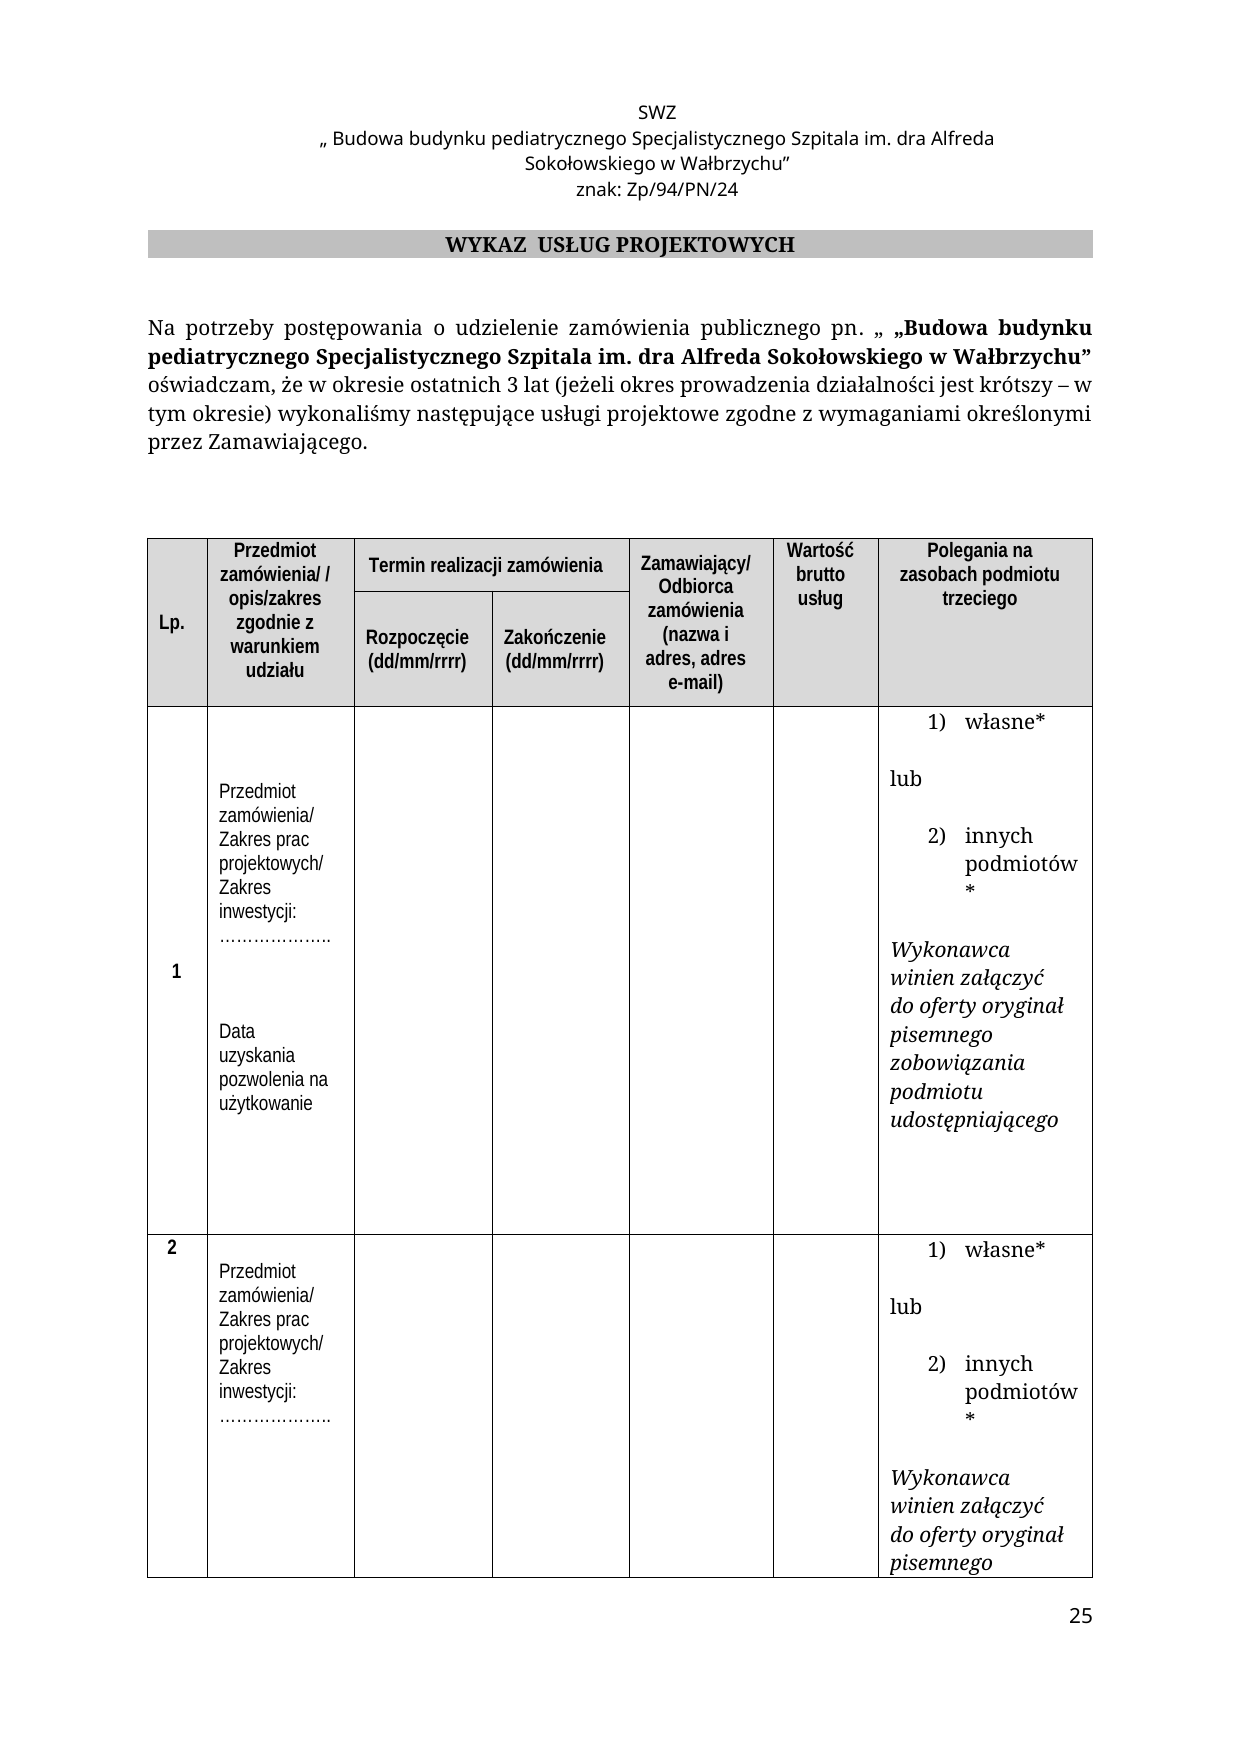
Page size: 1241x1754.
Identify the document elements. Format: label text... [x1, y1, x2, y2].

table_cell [208, 1235, 354, 1577]
table_cell [774, 707, 878, 1234]
table_cell 1 [148, 707, 207, 1234]
table_cell [630, 707, 773, 1234]
table_header Polegania na zasobach podmiotu trzeciego [879, 539, 1092, 706]
table_cell [493, 1235, 629, 1577]
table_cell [879, 1235, 1092, 1577]
text Na potrzeby postępowania o udzielenie zamówienia publicznego pn. „ „Budowa budynku pediatrycznego Specjalistycznego Szpitala im. dra Alfreda Sokołowskiego w Wałbrzychu” oświadczam, że w okresie ostatnich 3 lat (jeżeli okres prowadzenia działalności jest krótszy – w tym okresie) wykonaliśmy następujące usługi projektowe zgodne z wymaganiami określonymi przez Zamawiającego. [148, 313, 1093, 456]
table_cell Rozpoczęcie (dd/mm/rrrr) [355, 592, 492, 706]
table_header Przedmiot zamówienia/ /opis/zakres zgodnie z warunkiem udziału [208, 539, 354, 706]
table_cell [355, 1235, 492, 1577]
table_cell [774, 1235, 878, 1577]
table_header Termin realizacji zamówienia [355, 539, 629, 591]
table_cell [630, 1235, 773, 1577]
table_cell 2 [148, 1235, 207, 1577]
table_cell własne* lub innych podmiotów* Wykonawca winien załączyć do oferty oryginał pisemnego zobowiązania podmiotu udostępniającego [879, 707, 1092, 1234]
table_cell [355, 707, 492, 1234]
text WYKAZ USŁUG PROJEKTOWYCH [148, 230, 1093, 258]
table_cell Zakończenie (dd/mm/rrrr) [493, 592, 629, 706]
table_header Lp. [148, 539, 207, 706]
table_header Wartość brutto usług [774, 539, 878, 706]
table_cell Przedmiot zamówienia/ Zakres prac projektowych/ Zakres inwestycji: ……………….. Data uzyskania pozwolenia na użytkowanie [208, 707, 354, 1234]
table_cell [493, 707, 629, 1234]
table_header Zamawiający/ Odbiorca zamówienia (nazwa i adres, adres e-mail) [630, 539, 773, 706]
